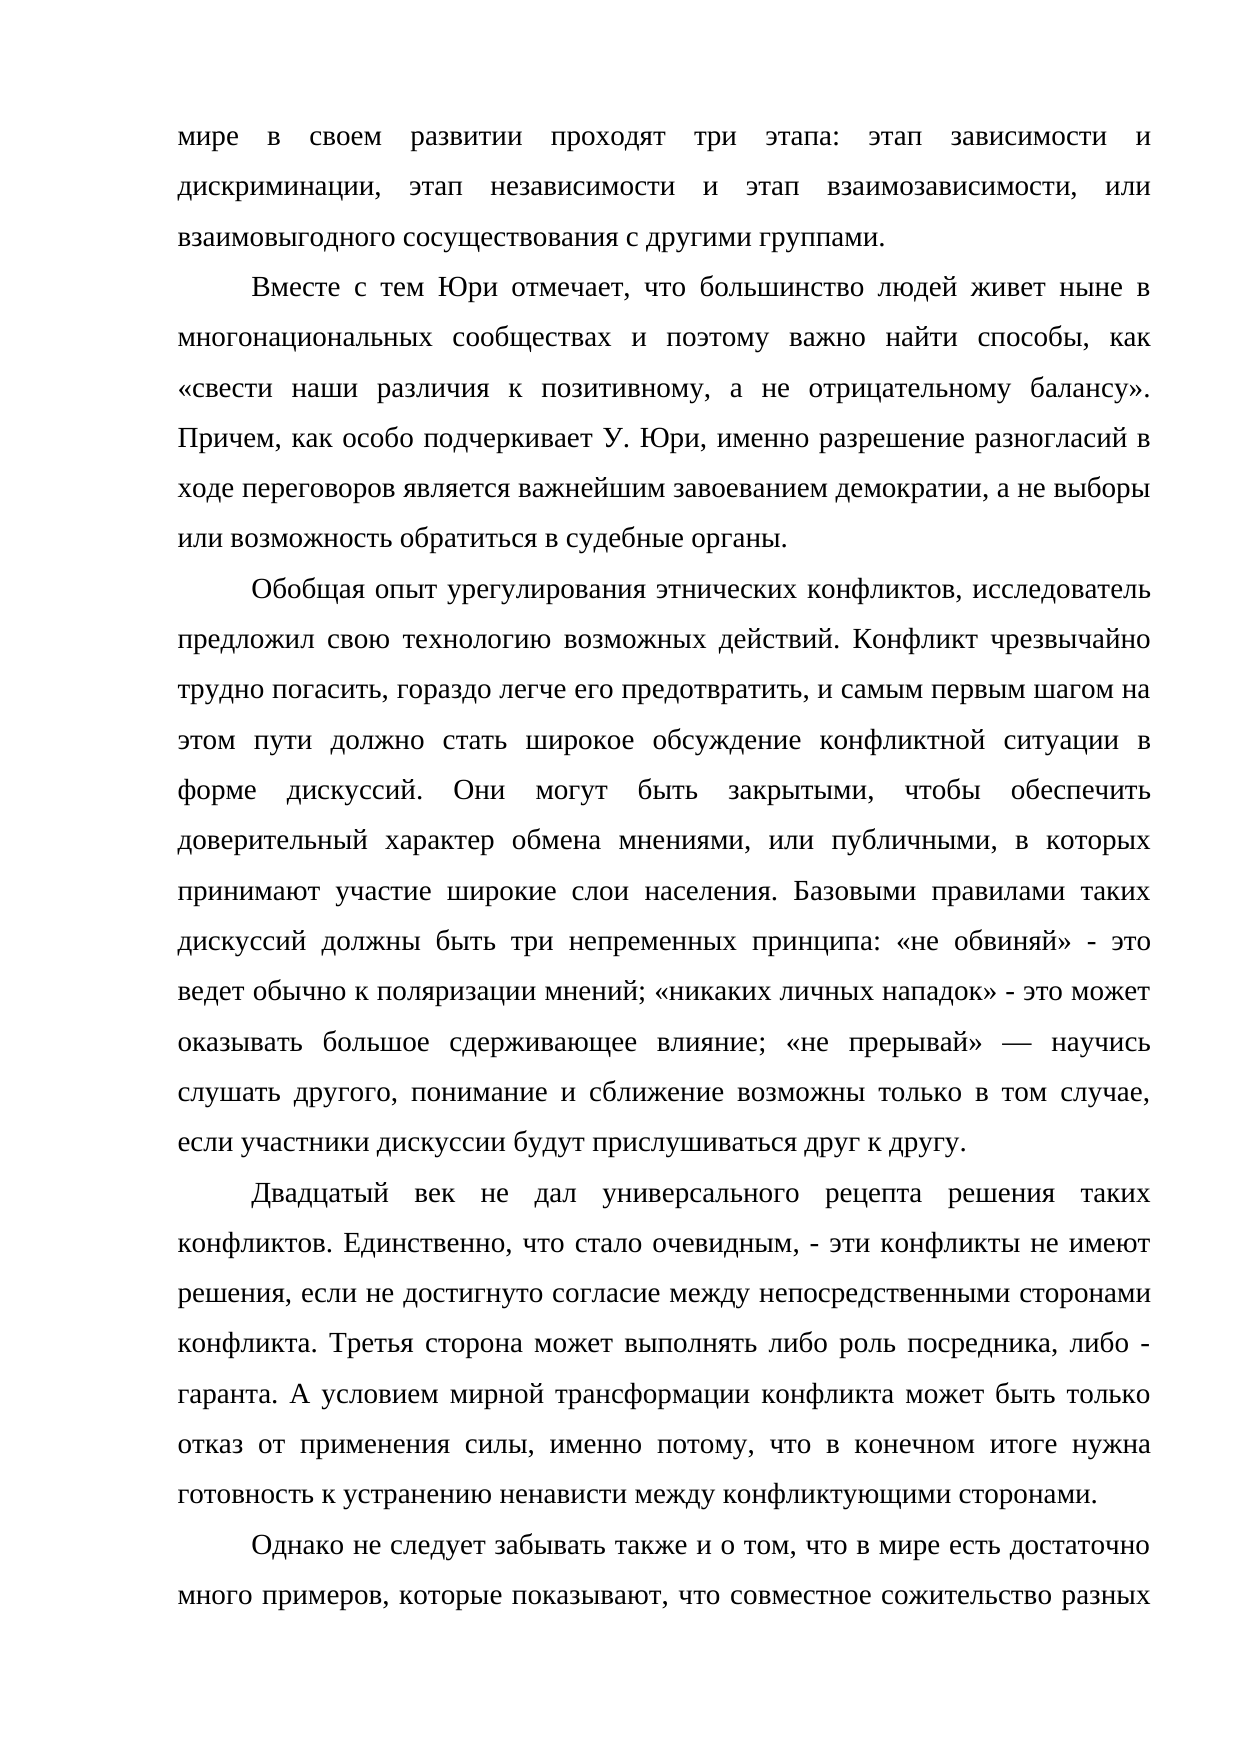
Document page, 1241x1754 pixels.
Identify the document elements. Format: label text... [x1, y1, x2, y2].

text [177, 118, 1152, 252]
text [177, 1527, 1152, 1611]
text Вместе с тем Юри отмечает, что большинство людей живет ныне в многонациональных сообществах и поэтому важно найти способы, как «свести наши различия к позитивному, а не отрицательному балансу». Причем, как особо подчеркивает У. Юри, именно разрешение разногласий в ходе переговоров является важнейшим завоеванием демократии, а не выборы или возможность обратиться в судебные органы. [177, 269, 1152, 554]
text Двадцатый век не дал универсального рецепта решения таких конфликтов. Единственно, что стало очевидным, - эти конфликты не имеют решения, если не достигнуто согласие между непосредственными сторонами конфликта. Третья сторона может выполнять либо роль посредника, либо - гаранта. А условием мирной трансформации конфликта может быть только отказ от применения силы, именно потому, что в конечном итоге нужна готовность к устранению ненависти между конфликтующими сторонами. [177, 1175, 1152, 1510]
text Обобщая опыт урегулирования этнических конфликтов, исследователь предложил свою технологию возможных действий. Конфликт чрезвычайно трудно погасить, гораздо легче его предотвратить, и самым первым шагом на этом пути должно стать широкое обсуждение конфликтной ситуации в форме дискуссий. Они могут быть закрытыми, чтобы обеспечить доверительный характер обмена мнениями, или публичными, в которых принимают участие широкие слои населения. Базовыми правилами таких дискуссий должны быть три непременных принципа: «не обвиняй» - это ведет обычно к поляризации мнений; «никаких личных нападок» - это может оказывать большое сдерживающее влияние; «не прерывай» — научись слушать другого, понимание и сближение возможны только в том случае, если участники дискуссии будут прислушиваться друг к другу. [177, 571, 1152, 1158]
